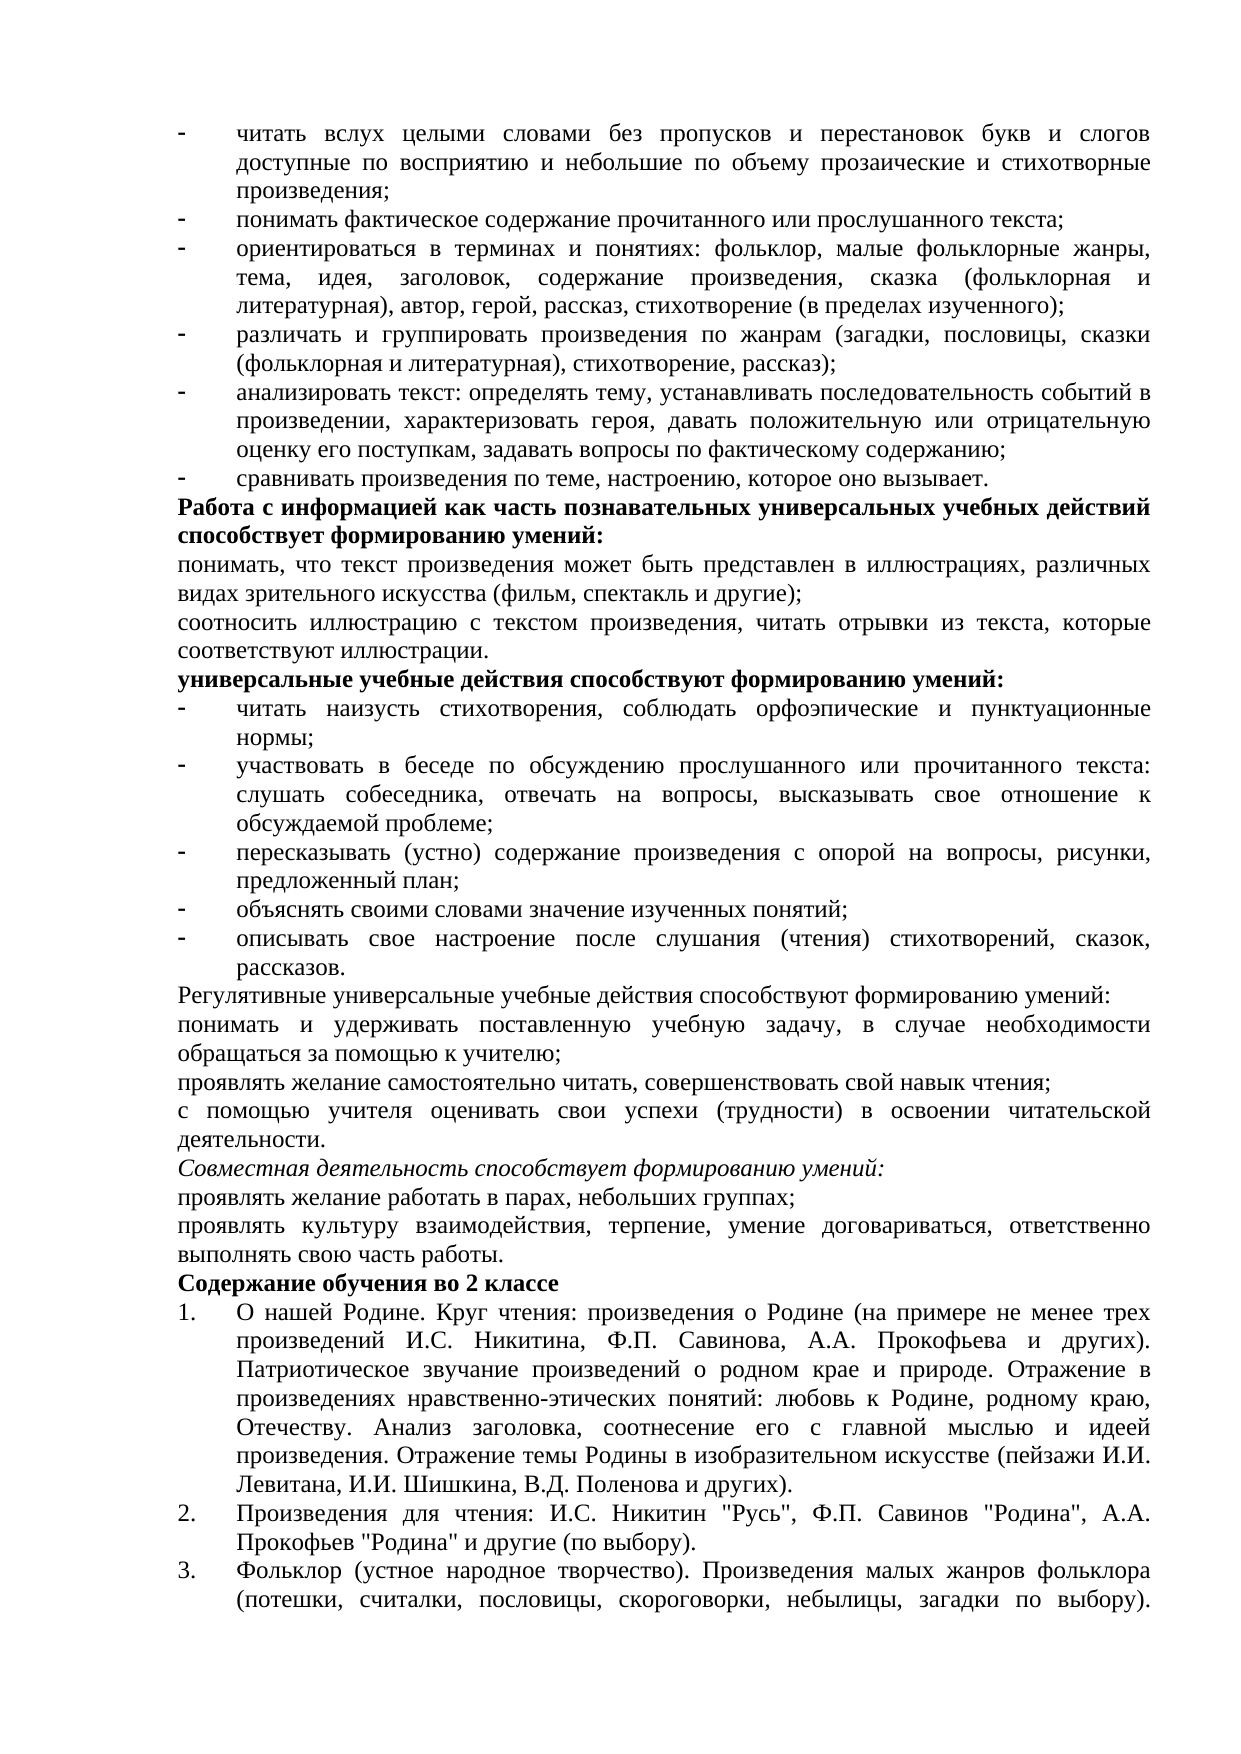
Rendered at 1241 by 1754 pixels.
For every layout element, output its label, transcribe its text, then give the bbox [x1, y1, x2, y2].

list читать вслух целыми словами без пропусков и перестановок букв и слогов доступные по восприятию и небольшие по объему прозаические и стихотворные произведения; [177, 118, 1152, 204]
list объяснять своими словами значение изученных понятий; [177, 894, 1152, 923]
text соотносить иллюстрацию с текстом произведения, читать отрывки из текста, которые соответствуют иллюстрации. [177, 607, 1152, 664]
text универсальные учебные действия способствуют формированию умений: [177, 664, 1152, 693]
text Регулятивные универсальные учебные действия способствуют формированию умений: [177, 981, 1152, 1009]
list понимать фактическое содержание прочитанного или прослушанного текста; [177, 204, 1152, 233]
list пересказывать (устно) содержание произведения с опорой на вопросы, рисунки, предложенный план; [177, 837, 1152, 894]
text проявлять желание работать в парах, небольших группах; [177, 1182, 1152, 1211]
text Совместная деятельность способствует формированию умений: [177, 1153, 1152, 1182]
text проявлять культуру взаимодействия, терпение, умение договариваться, ответственно выполнять свою часть работы. [177, 1211, 1152, 1268]
list анализировать текст: определять тему, устанавливать последовательность событий в произведении, характеризовать героя, давать положительную или отрицательную оценку его поступкам, задавать вопросы по фактическому содержанию; [177, 377, 1152, 463]
list Произведения для чтения: И.С. Никитин "Русь", Ф.П. Савинов "Родина", А.А. Прокофьев "Родина" и другие (по выбору). [177, 1498, 1152, 1556]
text Работа с информацией как часть познавательных универсальных учебных действий способствует формированию умений: [177, 492, 1152, 549]
list описывать свое настроение после слушания (чтения) стихотворений, сказок, рассказов. [177, 923, 1152, 981]
text с помощью учителя оценивать свои успехи (трудности) в освоении читательской деятельности. [177, 1096, 1152, 1153]
text понимать, что текст произведения может быть представлен в иллюстрациях, различных видах зрительного искусства (фильм, спектакль и другие); [177, 549, 1152, 607]
list читать наизусть стихотворения, соблюдать орфоэпические и пунктуационные нормы; [177, 693, 1152, 751]
list участвовать в беседе по обсуждению прослушанного или прочитанного текста: слушать собеседника, отвечать на вопросы, высказывать свое отношение к обсуждаемой проблеме; [177, 751, 1152, 837]
list ориентироваться в терминах и понятиях: фольклор, малые фольклорные жанры, тема, идея, заголовок, содержание произведения, сказка (фольклорная и литературная), автор, герой, рассказ, стихотворение (в пределах изученного); [177, 233, 1152, 319]
list сравнивать произведения по теме, настроению, которое оно вызывает. [177, 463, 1152, 492]
text проявлять желание самостоятельно читать, совершенствовать свой навык чтения; [177, 1067, 1152, 1096]
text понимать и удерживать поставленную учебную задачу, в случае необходимости обращаться за помощью к учителю; [177, 1009, 1152, 1067]
list О нашей Родине. Круг чтения: произведения о Родине (на примере не менее трех произведений И.С. Никитина, Ф.П. Савинова, А.А. Прокофьева и других). Патриотическое звучание произведений о родном крае и природе. Отражение в произведениях нравственно-этических понятий: любовь к Родине, родному краю, Отечеству. Анализ заголовка, соотнесение его с главной мыслью и идеей произведения. Отражение темы Родины в изобразительном искусстве (пейзажи И.И. Левитана, И.И. Шишкина, В.Д. Поленова и других). [177, 1297, 1152, 1498]
text Содержание обучения во 2 классе [177, 1268, 1152, 1297]
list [177, 1556, 1152, 1613]
list различать и группировать произведения по жанрам (загадки, пословицы, сказки (фольклорная и литературная), стихотворение, рассказ); [177, 319, 1152, 377]
